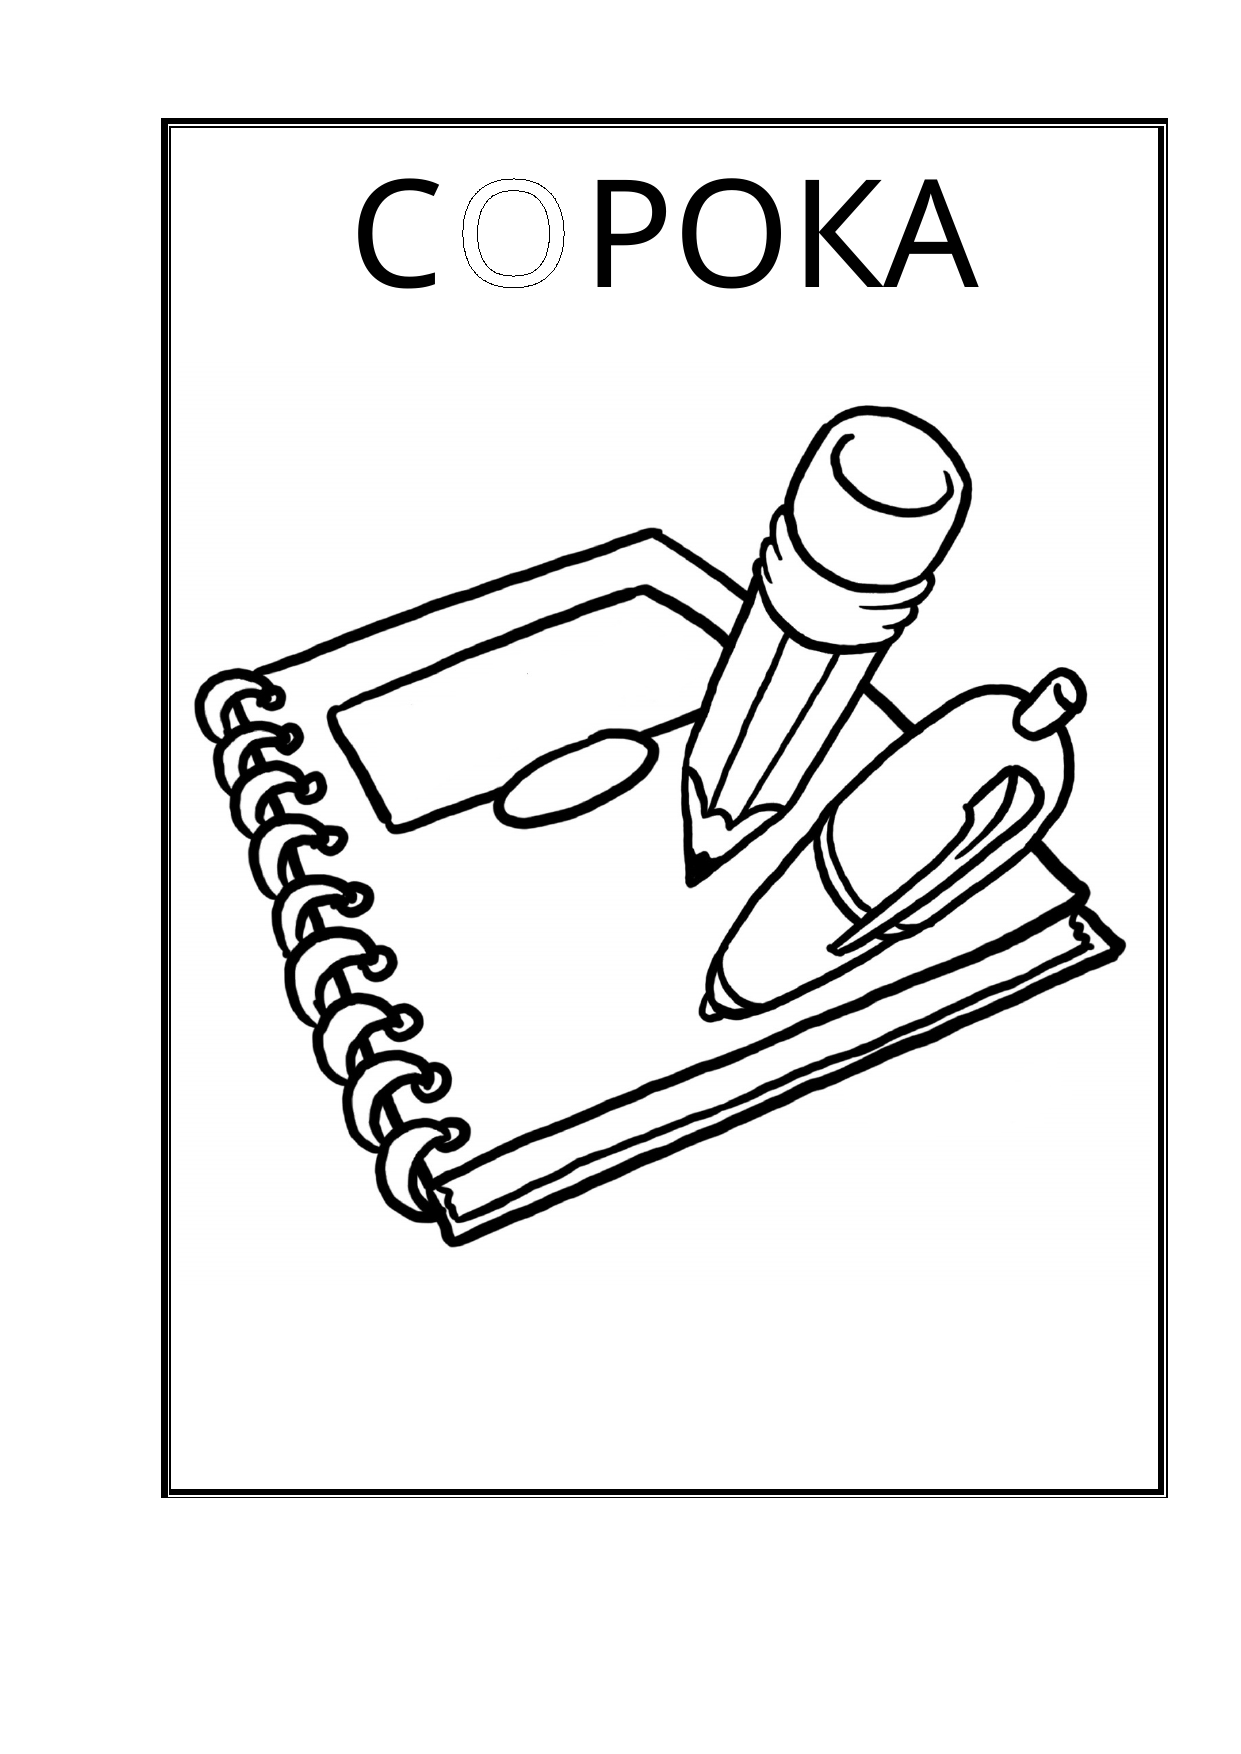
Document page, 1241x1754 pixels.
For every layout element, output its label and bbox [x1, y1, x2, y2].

picture [177, 361, 1152, 1287]
table_header [171, 128, 1158, 1489]
